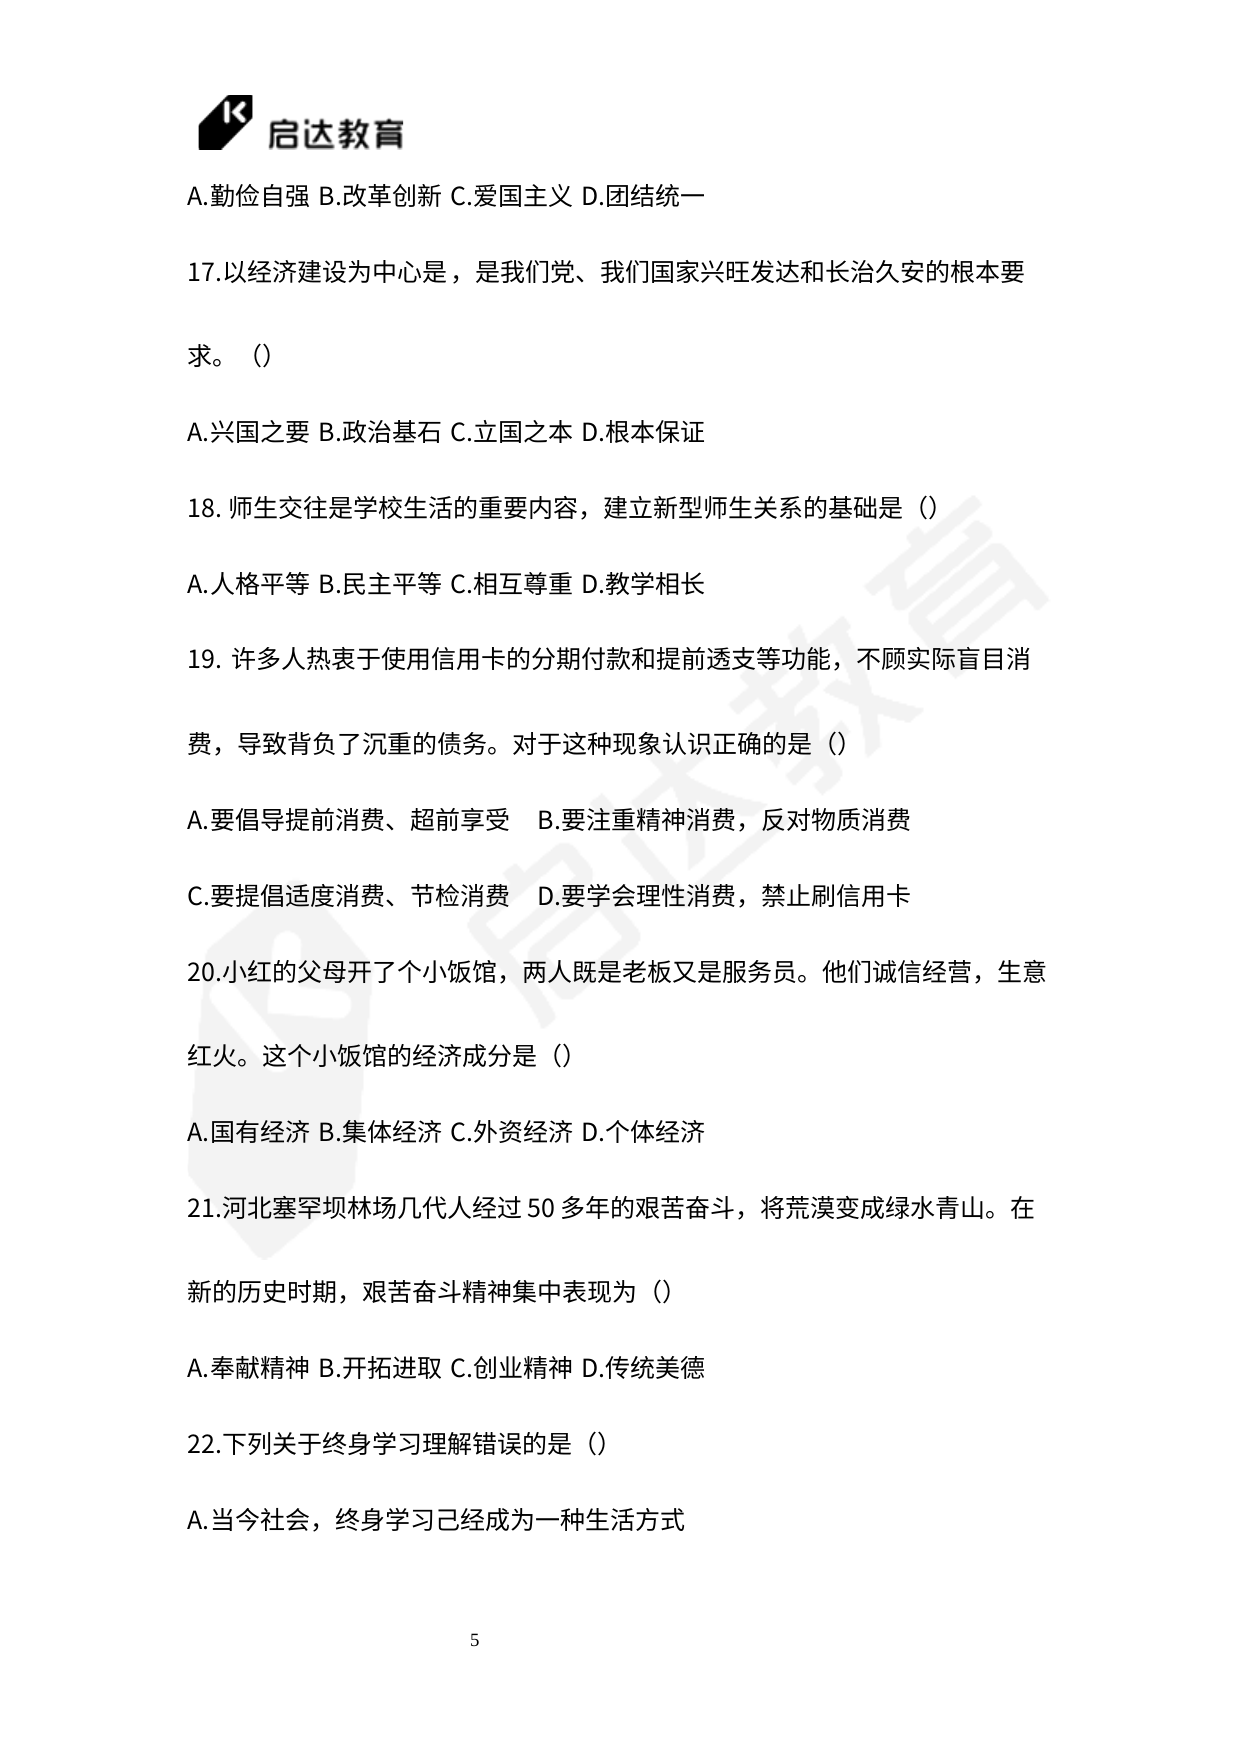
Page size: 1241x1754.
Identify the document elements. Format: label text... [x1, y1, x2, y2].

text A.国有经济 B.集体经济 C.外资经济 D.个体经济 [187, 1098, 1053, 1163]
text 19. 许多人热衷于使用信用卡的分期付款和提前透支等功能，不顾实际盲目消费，导致背负了沉重的债务。对于这种现象认识正确的是（） [187, 626, 1053, 775]
text 21.河北塞罕坝林场几代人经过50多年的艰苦奋斗，将荒漠变成绿水青山。在新的历史时期，艰苦奋斗精神集中表现为（） [187, 1174, 1053, 1323]
text A.兴国之要 B.政治基石 C.立国之本 D.根本保证 [187, 398, 1053, 463]
text C.要提倡适度消费、节检消费 D.要学会理性消费，禁止刷信用卡 [187, 862, 1053, 927]
text A.人格平等 B.民主平等 C.相互尊重 D.教学相长 [187, 550, 1053, 615]
text 18. 师生交往是学校生活的重要内容，建立新型师生关系的基础是（） [187, 474, 1053, 539]
text 22.下列关于终身学习理解错误的是（） [187, 1410, 1053, 1475]
text 20.小红的父母开了个小饭馆，两人既是老板又是服务员。他们诚信经营，生意红火。这个小饭馆的经济成分是（） [187, 938, 1053, 1087]
picture [198, 95, 404, 150]
text A.勤俭自强 B.改革创新 C.爱国主义 D.团结统一 [187, 162, 1053, 227]
text A.当今社会，终身学习己经成为一种生活方式[来源:学_科_网Z_X_X_K] [187, 1486, 1053, 1551]
text A.要倡导提前消费、超前享受 B.要注重精神消费，反对物质消费 [187, 786, 1053, 851]
text A.奉献精神 B.开拓进取 C.创业精神 D.传统美德 [187, 1334, 1053, 1399]
text 17.以经济建设为中心是 ，是我们党、我们国家兴旺发达和长治久安的根本要求。（） [187, 238, 1053, 387]
